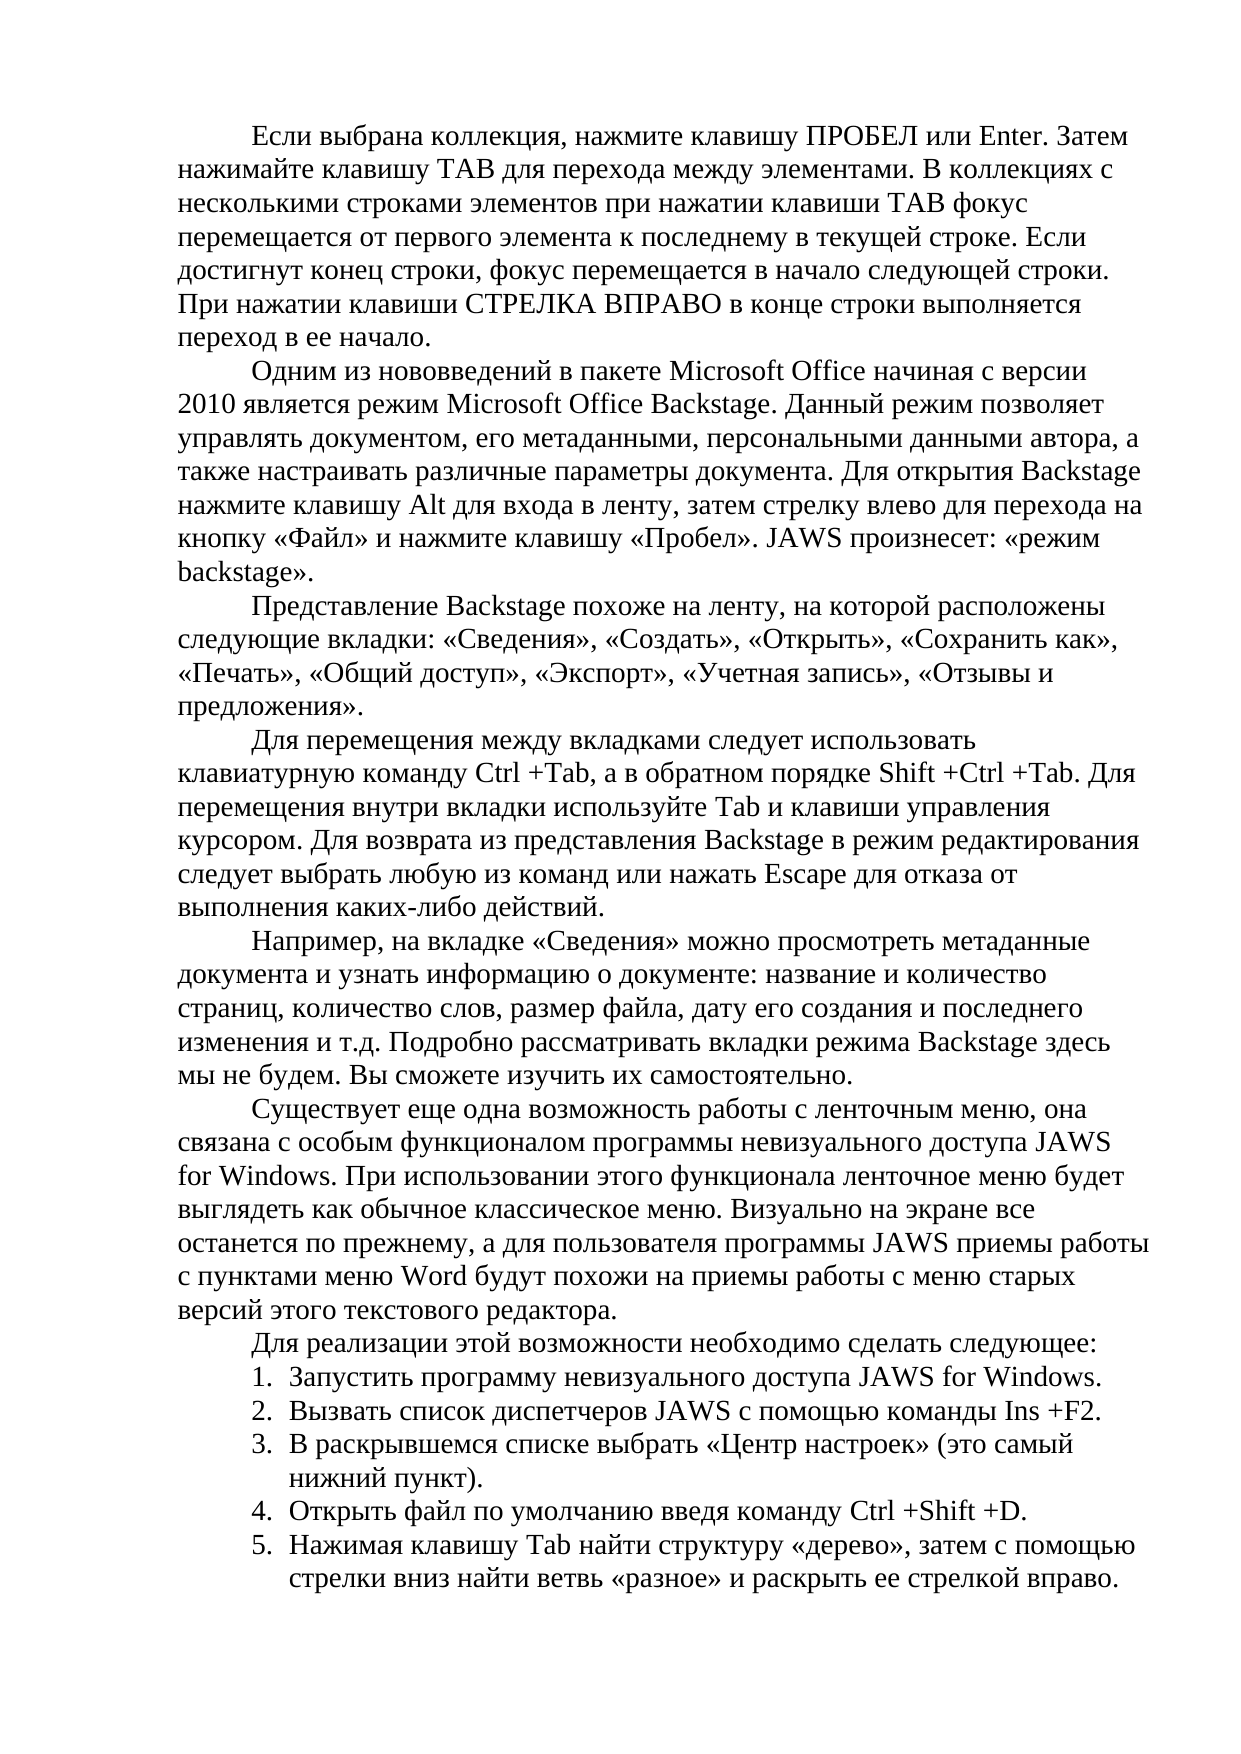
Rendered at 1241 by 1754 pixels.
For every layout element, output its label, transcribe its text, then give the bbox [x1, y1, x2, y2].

text Для перемещения между вкладками следует использовать клавиатурную команду Ctrl +Tab, а в обратном порядке Shift +Ctrl +Tab. Для перемещения внутри вкладки используйте Tab и клавиши управления курсором. Для возврата из представления Backstage в режим редактирования следует выбрать любую из команд или нажать Escape для отказа от выполнения каких-либо действий. [177, 722, 1152, 923]
text Если выбрана коллекция, нажмите клавишу ПРОБЕЛ или Enter. Затем нажимайте клавишу TAB для перехода между элементами. В коллекциях с несколькими строками элементов при нажатии клавиши TAB фокус перемещается от первого элемента к последнему в текущей строке. Если достигнут конец строки, фокус перемещается в начало следующей строки. При нажатии клавиши СТРЕЛКА ВПРАВО в конце строки выполняется переход в ее начало. [177, 118, 1152, 353]
text Для реализации этой возможности необходимо сделать следующее: [177, 1326, 1152, 1359]
list Вызвать список диспетчеров JAWS с помощью команды Ins +F2. [251, 1393, 1152, 1426]
list Нажимая клавишу Tab найти структуру «дерево», затем с помощью стрелки вниз найти ветвь «разное» и раскрыть ее стрелкой вправо. [251, 1527, 1152, 1594]
text Например, на вкладке «Сведения» можно просмотреть метаданные документа и узнать информацию о документе: название и количество страниц, количество слов, размер файла, дату его создания и последнего изменения и т.д. Подробно рассматривать вкладки режима Backstage здесь мы не будем. Вы сможете изучить их самостоятельно. [177, 923, 1152, 1091]
list Запустить программу невизуального доступа JAWS for Windows. [251, 1359, 1152, 1393]
text Существует еще одна возможность работы с ленточным меню, она связана с особым функционалом программы невизуального доступа JAWS for Windows. При использовании этого функционала ленточное меню будет выглядеть как обычное классическое меню. Визуально на экране все останется по прежнему, а для пользователя программы JAWS приемы работы с пунктами меню Word будут похожи на приемы работы с меню старых версий этого текстового редактора. [177, 1091, 1152, 1326]
list В раскрывшемся списке выбрать «Центр настроек» (это самый нижний пункт). [251, 1426, 1152, 1493]
list Открыть файл по умолчанию введя команду Ctrl +Shift +D. [251, 1493, 1152, 1527]
text Одним из нововведений в пакете Microsoft Office начиная с версии 2010 является режим Microsoft Office Backstage. Данный режим позволяет управлять документом, его метаданными, персональными данными автора, а также настраивать различные параметры документа. Для открытия Backstage нажмите клавишу Alt для входа в ленту, затем стрелку влево для перехода на кнопку «Файл» и нажмите клавишу «Пробел». JAWS произнесет: «режим backstage». [177, 353, 1152, 588]
text Представление Backstage похоже на ленту, на которой расположены следующие вкладки: «Сведения», «Создать», «Открыть», «Сохранить как», «Печать», «Общий доступ», «Экспорт», «Учетная запись», «Отзывы и предложения». [177, 588, 1152, 722]
